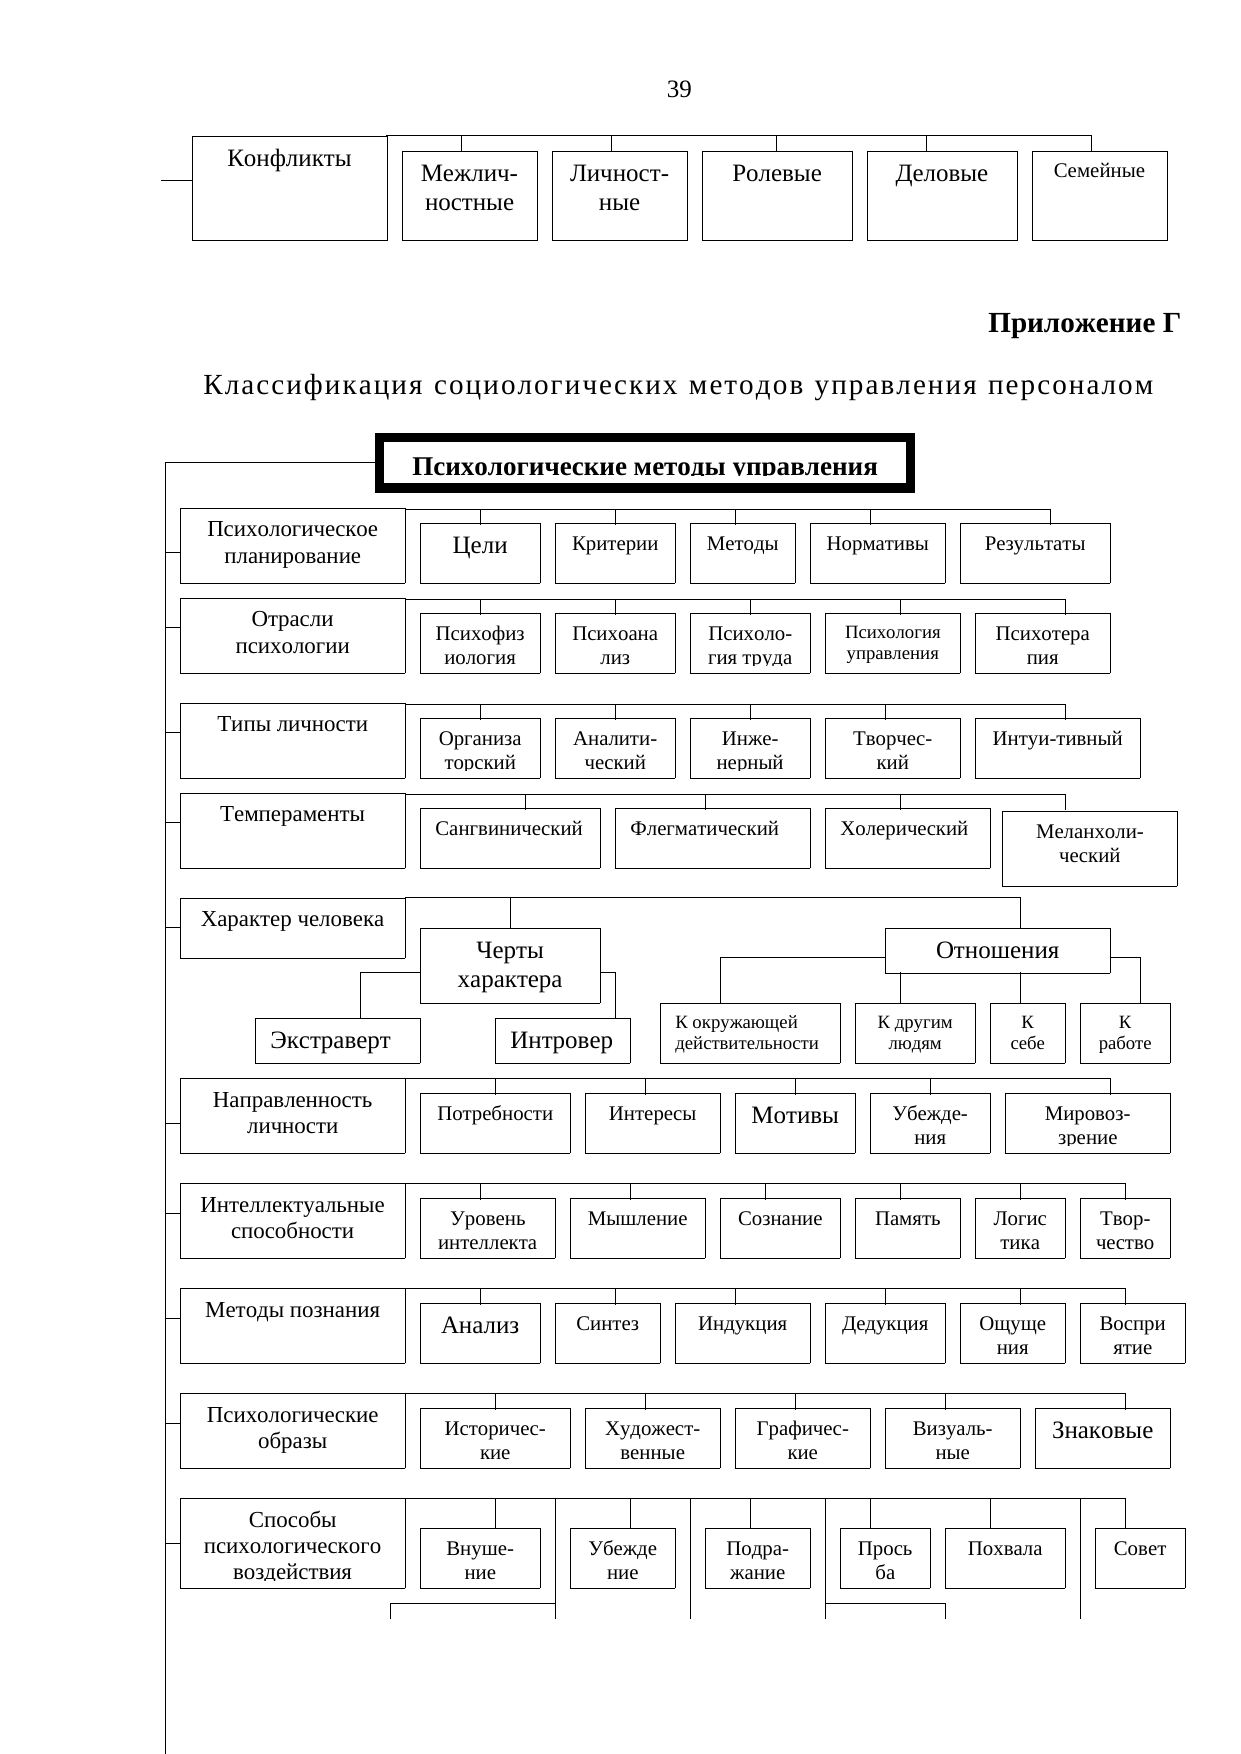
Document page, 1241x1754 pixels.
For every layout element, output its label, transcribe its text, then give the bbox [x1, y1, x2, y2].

text Классификация социологических методов управления персоналом [177, 367, 1181, 401]
text Приложение Г [177, 305, 1181, 338]
